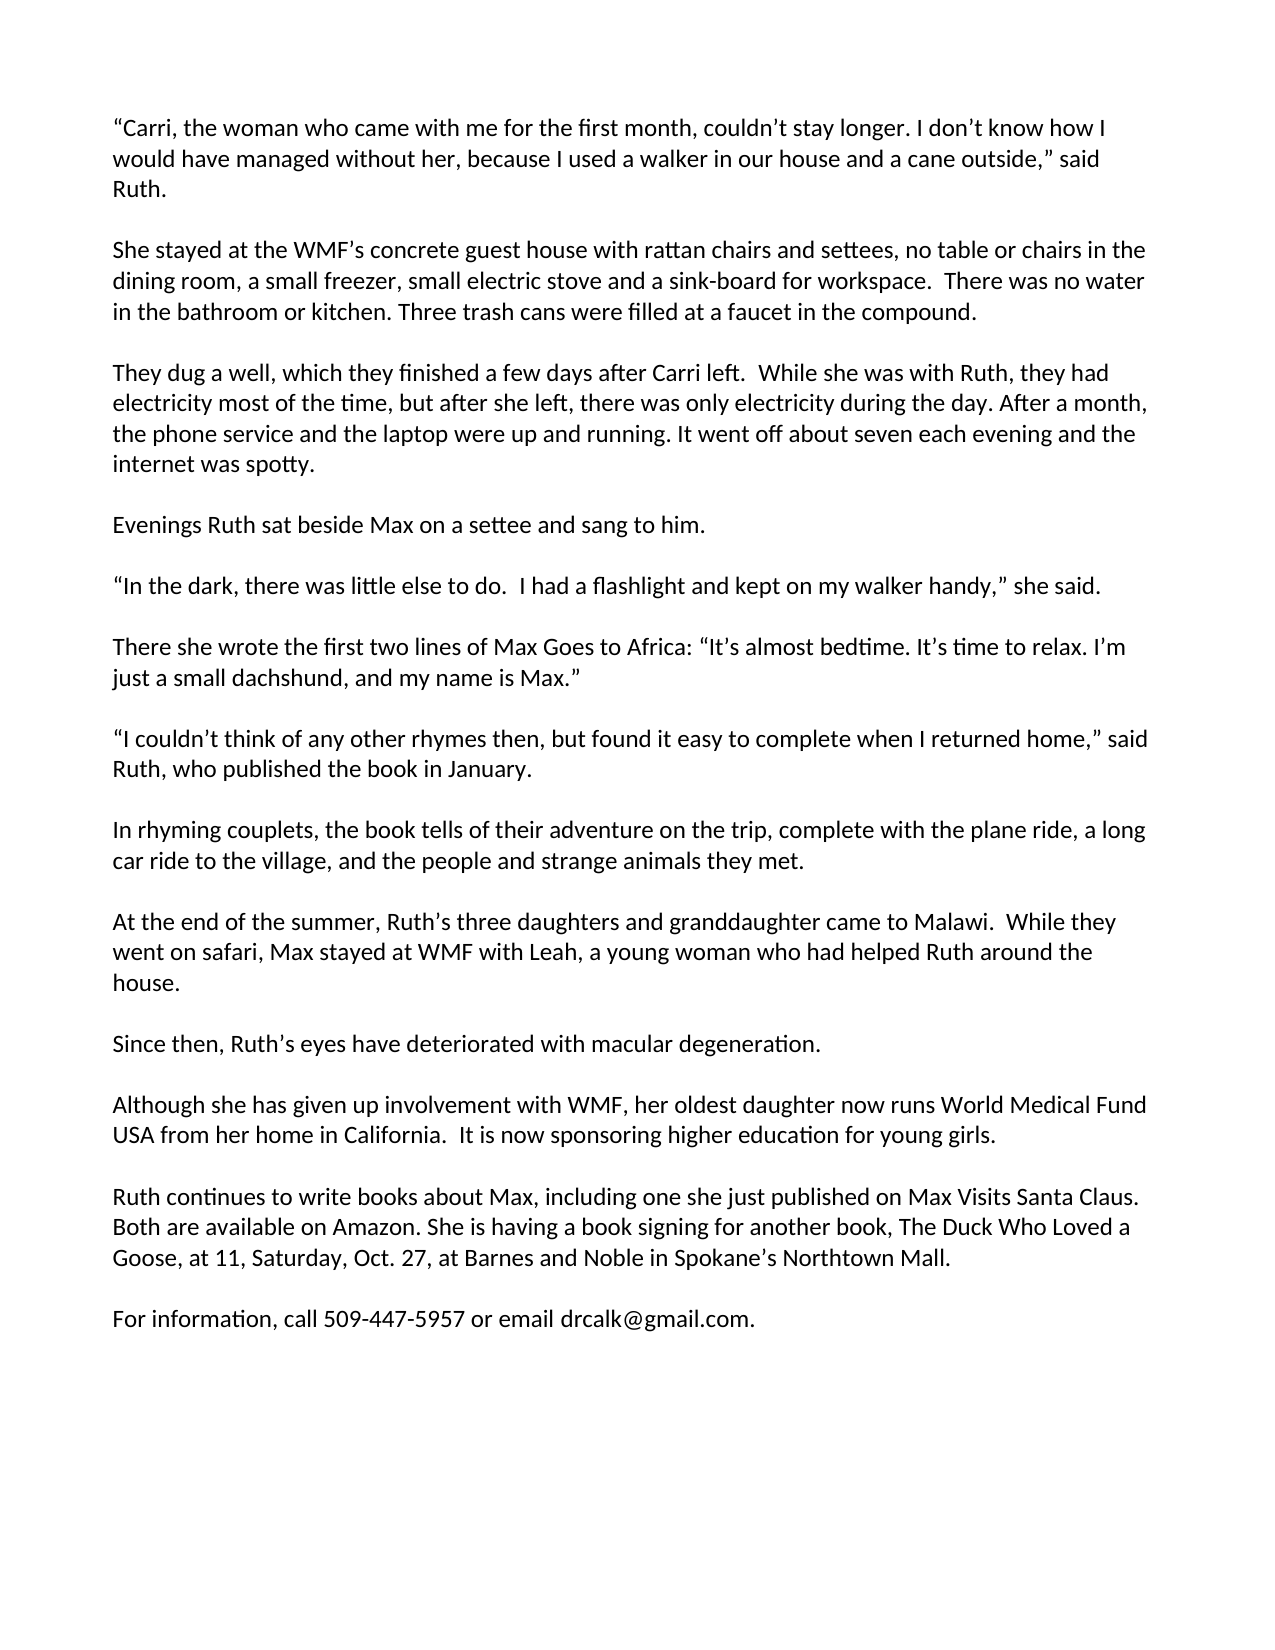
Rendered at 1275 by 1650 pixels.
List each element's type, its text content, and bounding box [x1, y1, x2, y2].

text They dug a well, which they finished a few days after Carri left. While she was with Ruth, they had electricity most of the time, but after she left, there was only electricity during the day. After a month, the phone service and the laptop were up and running. It went off about seven each evening and the internet was spotty. [112, 357, 1162, 479]
text Since then, Ruth’s eyes have deteriorated with macular degeneration. [112, 1028, 1162, 1059]
text In rhyming couplets, the book tells of their adventure on the trip, complete with the plane ride, a long car ride to the village, and the people and strange animals they met. [112, 814, 1162, 876]
text “In the dark, there was little else to do. I had a flashlight and kept on my walker handy,” she said. [112, 570, 1162, 601]
text For information, call 509-447-5957 or email ​drcalk@gmail.com. [112, 1303, 1162, 1333]
text Although she has given up involvement with WMF, her oldest daughter now runs World Medical Fund USA from her home in California. It is now sponsoring higher education for young girls. [112, 1089, 1162, 1150]
text “I couldn’t think of any other rhymes then, but found it easy to complete when I returned home,” said Ruth, who published the book in January. [112, 723, 1162, 784]
text Evenings Ruth sat beside Max on a settee and sang to him. [112, 509, 1162, 540]
text “Carri, the woman who came with me for the first month, couldn’t stay longer. I don’t know how I would have managed without her, because I used a walker in our house and a cane outside,” said Ruth. [112, 112, 1162, 204]
text She stayed at the WMF’s concrete guest house with rattan chairs and settees, no table or chairs in the dining room, a small freezer, small electric stove and a sink-board for workspace. There was no water in the bathroom or kitchen. Three trash cans were filled at a faucet in the compound. [112, 234, 1162, 326]
text Ruth continues to write books about Max, including one she just published on Max Visits Santa Claus. Both are available on Amazon. She is having a book signing for another book, The Duck Who Loved a Goose, at 11, Saturday, Oct. 27, at Barnes and Noble in Spokane’s Northtown Mall. [112, 1181, 1162, 1272]
text There she wrote the first two lines of Max Goes to Africa: “It’s almost bedtime. It’s time to relax. I’m just a small dachshund, and my name is Max.” [112, 631, 1162, 692]
text At the end of the summer, Ruth’s three daughters and granddaughter came to Malawi. While they went on safari, Max stayed at WMF with Leah, a young woman who had helped Ruth around the house. [112, 906, 1162, 998]
